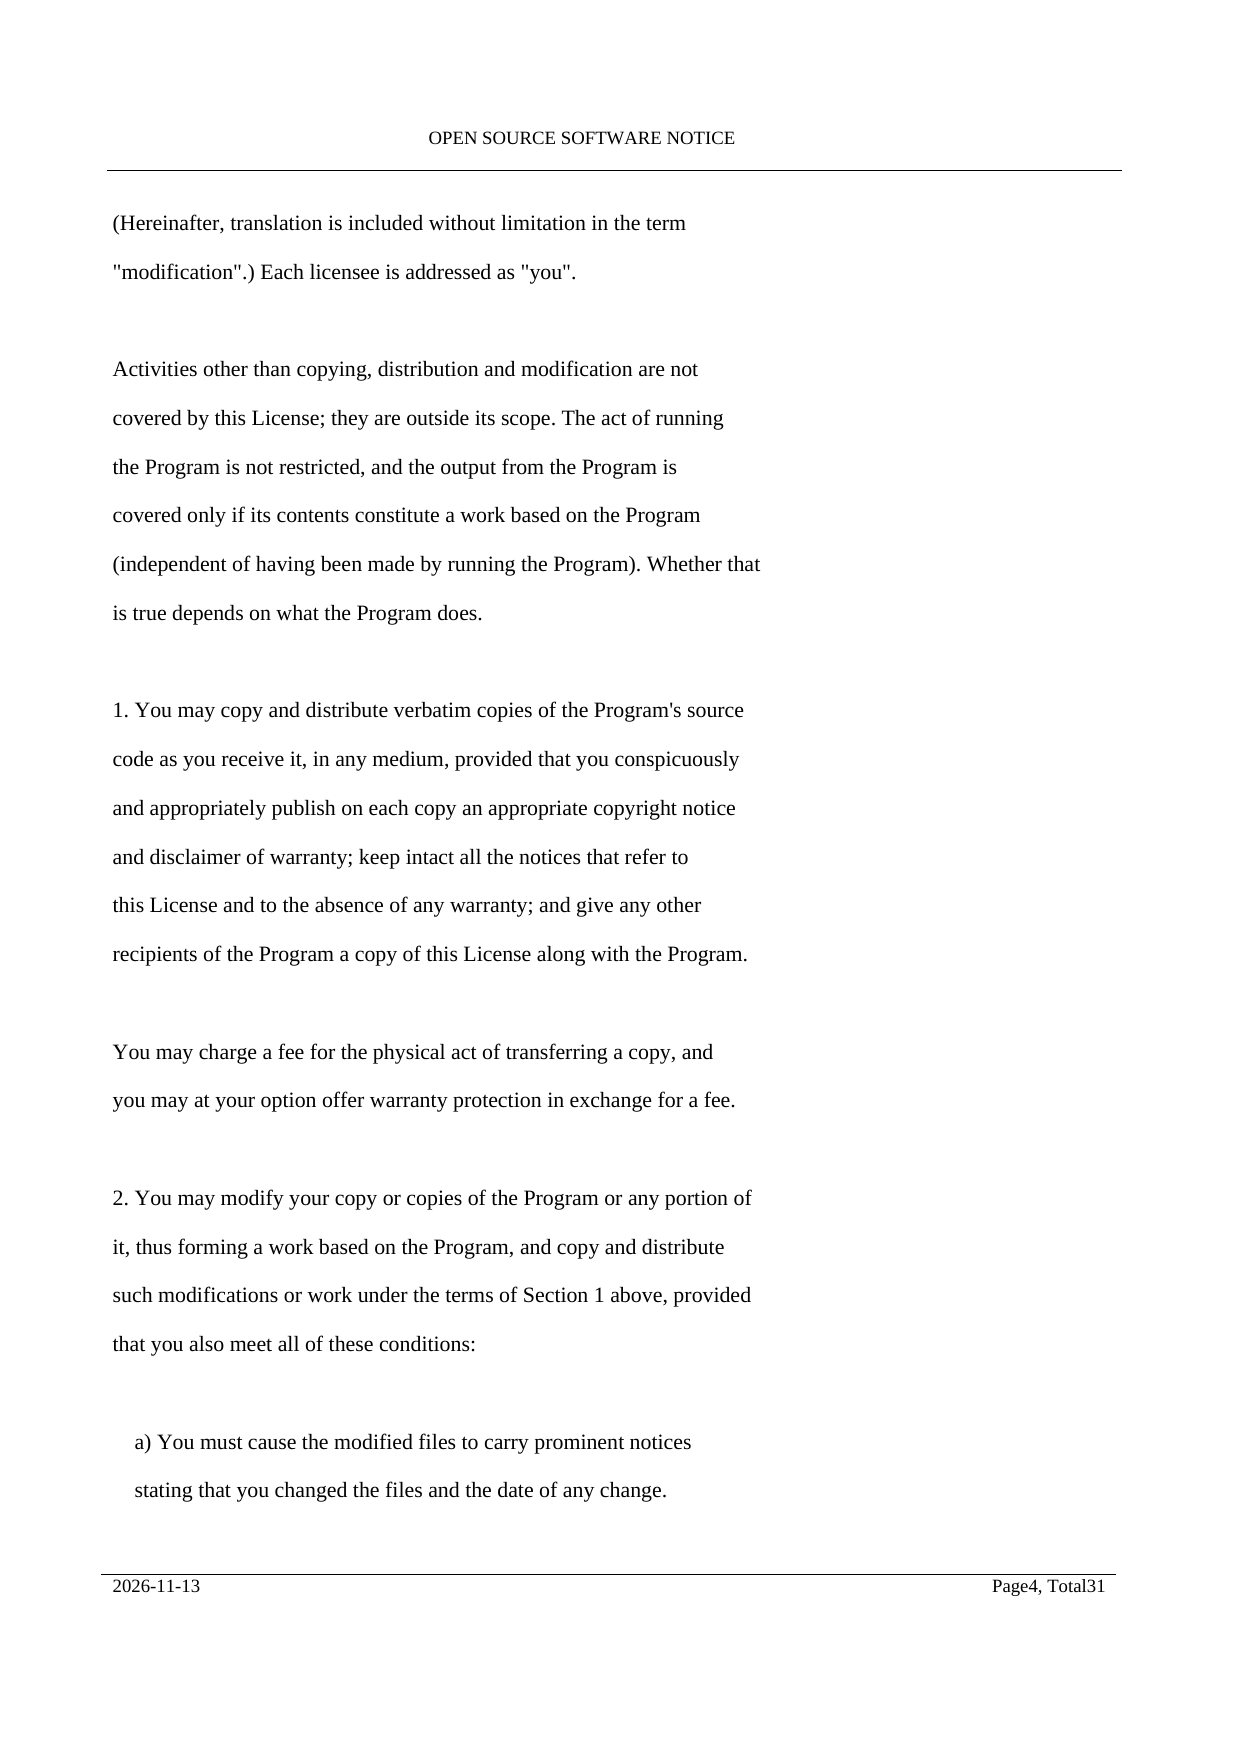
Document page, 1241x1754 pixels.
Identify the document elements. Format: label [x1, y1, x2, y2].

text [112, 206, 1128, 1506]
